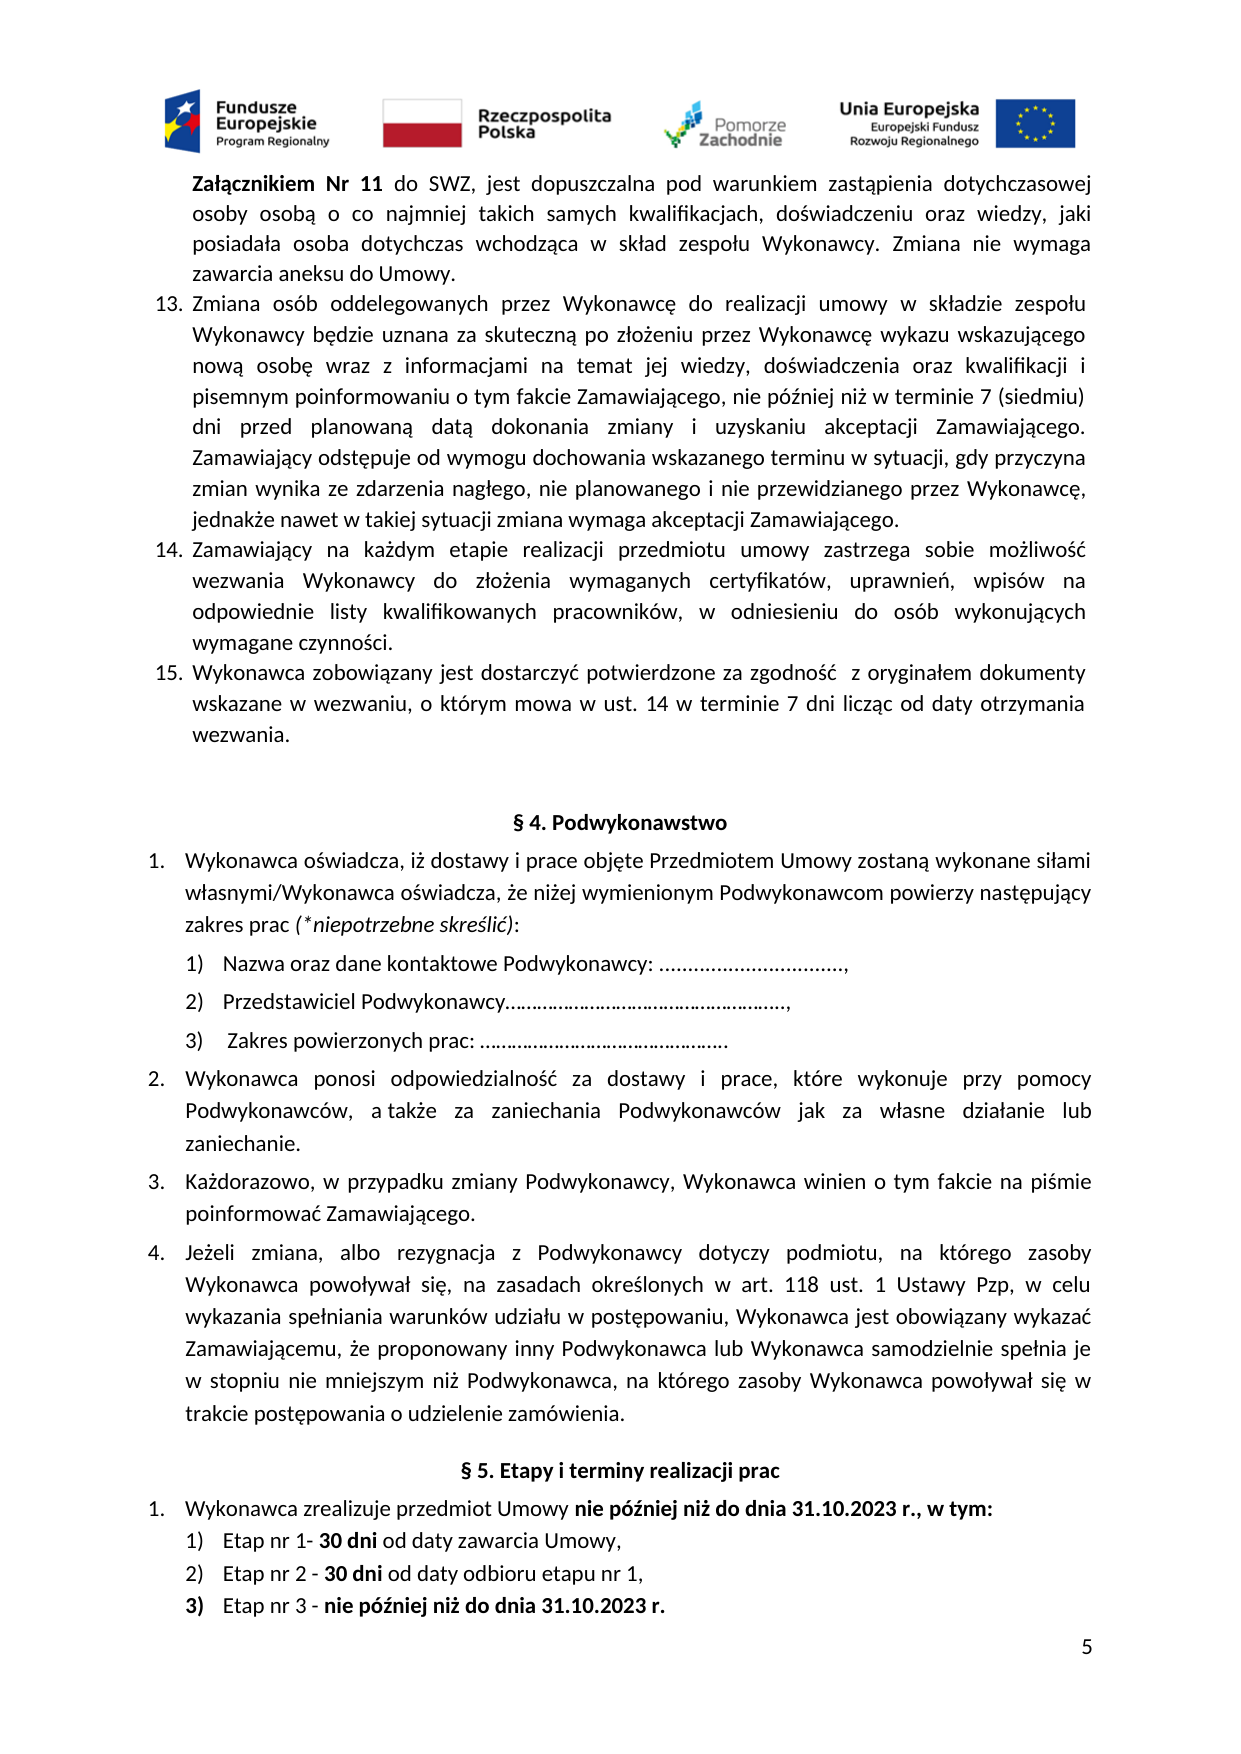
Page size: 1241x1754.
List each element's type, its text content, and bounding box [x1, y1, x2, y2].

list Etap nr 2 - 30 dni od daty odbioru etapu nr 1, [185, 1559, 1093, 1587]
list Zamawiający na każdym etapie realizacji przedmiotu umowy zastrzega sobie możliwość wezwania Wykonawcy do złożenia wymaganych certyfikatów, uprawnień, wpisów na odpowiednie listy kwalifikowanych pracowników, w odniesieniu do osób wykonujących wymagane czynności. [154, 535, 1087, 656]
list Jeżeli zmiana, albo rezygnacja z Podwykonawcy dotyczy podmiotu, na którego zasoby Wykonawca powoływał się, na zasadach określonych w art. 118 ust. 1 Ustawy Pzp, w celu wykazania spełniania warunków udziału w postępowaniu, Wykonawca jest obowiązany wykazać Zamawiającemu, że proponowany inny Podwykonawca lub Wykonawca samodzielnie spełnia je w stopniu nie mniejszym niż Podwykonawca, na którego zasoby Wykonawca powoływał się w trakcie postępowania o udzielenie zamówienia. [148, 1238, 1093, 1427]
list Etap nr 1- 30 dni od daty zawarcia Umowy, [185, 1526, 1093, 1554]
list Nazwa oraz dane kontaktowe Podwykonawcy: ................................, [185, 949, 1093, 977]
subtitle § 5. Etapy i terminy realizacji prac [148, 1456, 1093, 1484]
list Zakres powierzonych prac: ……………………………………….. [185, 1026, 1093, 1054]
list Wykonawca ponosi odpowiedzialność za dostawy i prace, które wykonuje przy pomocy Podwykonawców, a także za zaniechania Podwykonawców jak za własne działanie lub zaniechanie. [148, 1064, 1093, 1157]
list Wykonawca oświadcza, iż dostawy i prace objęte Przedmiotem Umowy zostaną wykonane siłami własnymi/Wykonawca oświadcza, że niżej wymienionym Podwykonawcom powierzy następujący zakres prac (*niepotrzebne skreślić): [148, 846, 1093, 938]
list Etap nr 3 - nie później niż do dnia 31.10.2023 r. [185, 1591, 1093, 1619]
list Wykonawca zrealizuje przedmiot Umowy nie później niż do dnia 31.10.2023 r., w tym: [148, 1494, 1093, 1522]
list Zmiana osób oddelegowanych przez Wykonawcę do realizacji umowy w składzie zespołu Wykonawcy będzie uznana za skuteczną po złożeniu przez Wykonawcę wykazu wskazującego nową osobę wraz z informacjami na temat jej wiedzy, doświadczenia oraz kwalifikacji i pisemnym poinformowaniu o tym fakcie Zamawiającego, nie później niż w terminie 7 (siedmiu) dni przed planowaną datą dokonania zmiany i uzyskaniu akceptacji Zamawiającego. Zamawiający odstępuje od wymogu dochowania wskazanego terminu w sytuacji, gdy przyczyna zmian wynika ze zdarzenia nagłego, nie planowanego i nie przewidzianego przez Wykonawcę, jednakże nawet w takiej sytuacji zmiana wymaga akceptacji Zamawiającego. [154, 289, 1087, 533]
picture [147, 73, 1093, 169]
list Każdorazowo, w przypadku zmiany Podwykonawcy, Wykonawca winien o tym fakcie na piśmie poinformować Zamawiającego. [148, 1167, 1093, 1227]
subtitle § 4. Podwykonawstwo [148, 808, 1093, 836]
list Wykonawca zobowiązany jest dostarczyć potwierdzone za zgodność z oryginałem dokumenty wskazane w wezwaniu, o którym mowa w ust. 14 w terminie 7 dni licząc od daty otrzymania wezwania. [154, 658, 1087, 748]
list Przedstawiciel Podwykonawcy…………………………………………….., [185, 987, 1093, 1015]
